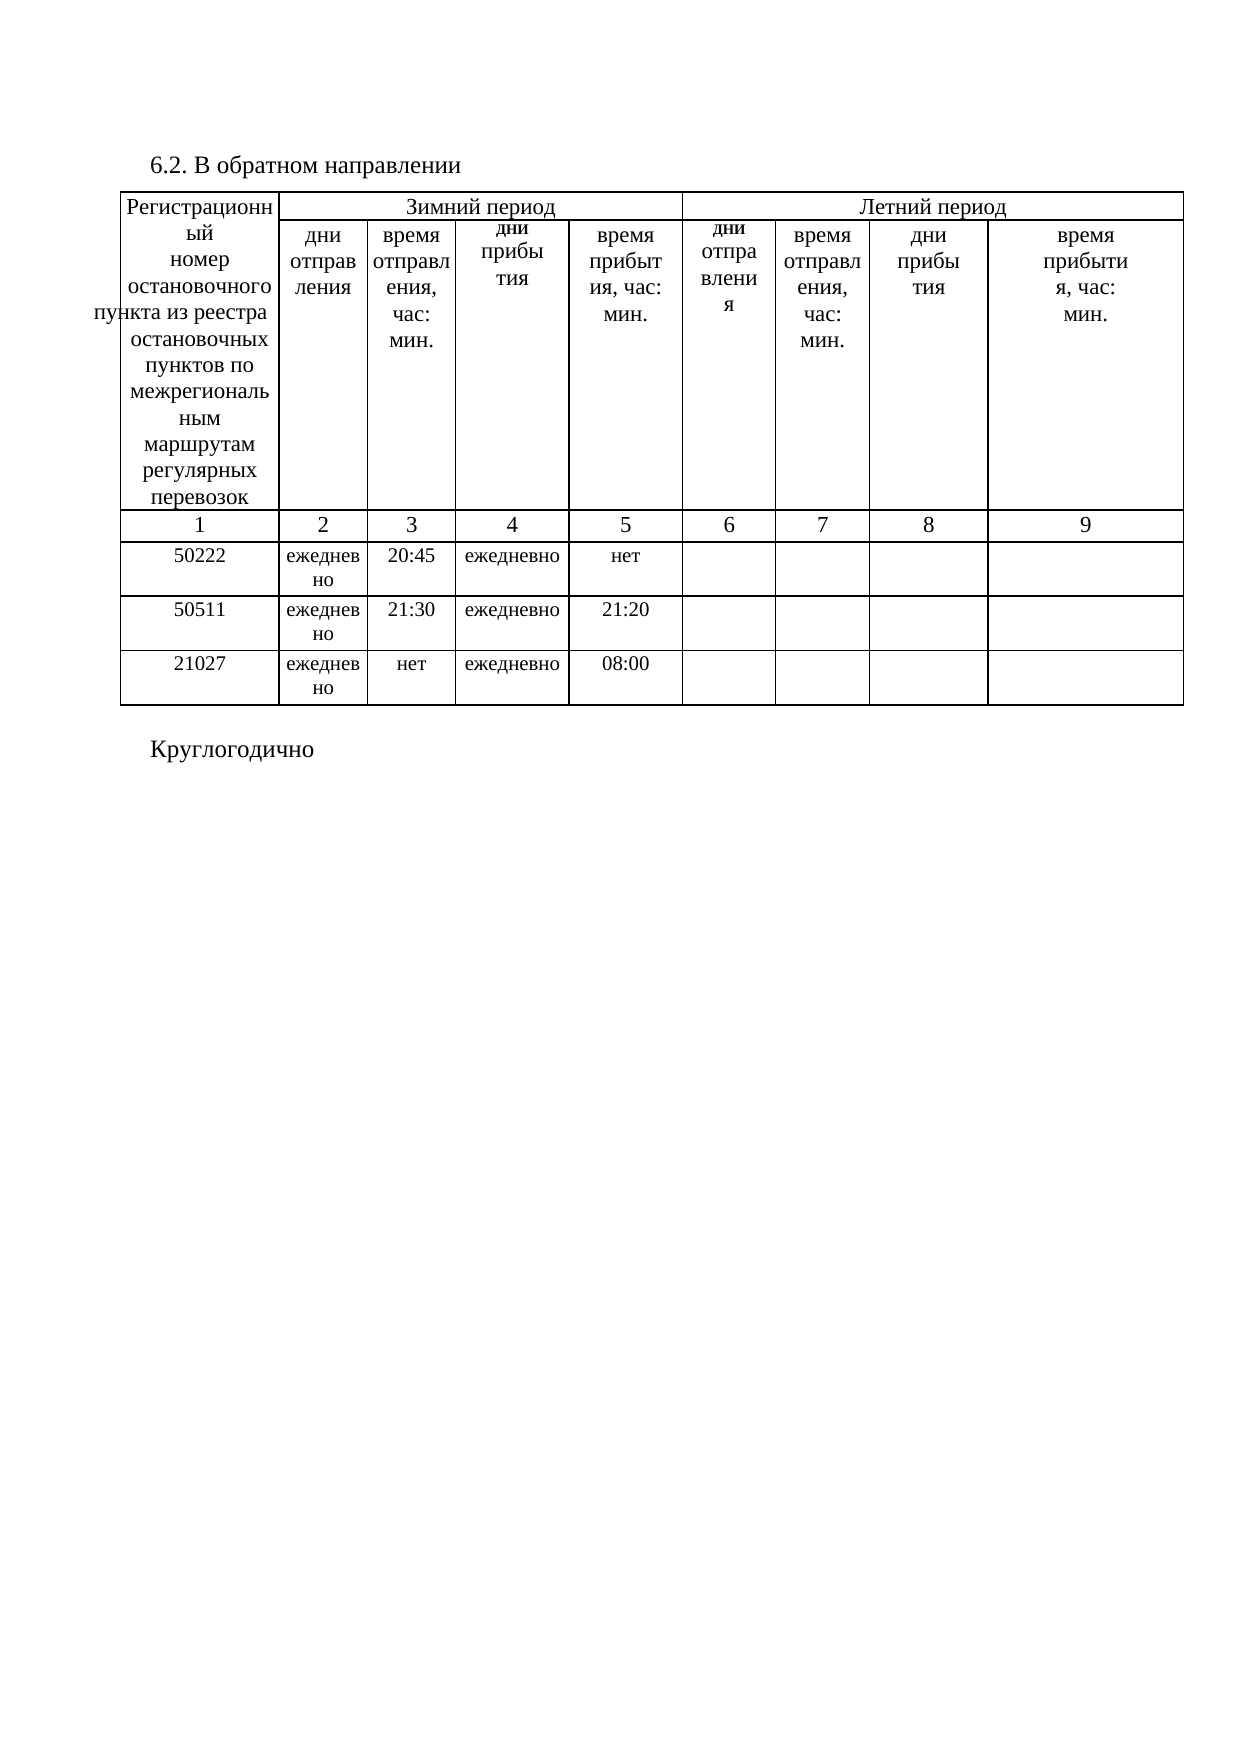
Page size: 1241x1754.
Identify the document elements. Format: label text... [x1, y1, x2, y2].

table_cell 21:30 [368, 597, 455, 650]
table_cell ежедневно [456, 651, 568, 704]
text 6.2. В обратном направлении [150, 150, 1090, 179]
table_cell [870, 651, 987, 704]
table_cell время прибыт ия, час: мин. [570, 221, 682, 509]
table_cell 21:20 [570, 597, 682, 650]
table_cell ДНИ отпра влени я [683, 221, 775, 509]
table_cell [870, 597, 987, 650]
table_cell 21027 [121, 651, 278, 704]
table_cell время отправл ения, час: мин. [776, 221, 869, 509]
table_cell [776, 597, 869, 650]
table_cell [683, 651, 775, 704]
table_cell 8 [870, 511, 987, 541]
table_cell ежедневно [456, 543, 568, 595]
table_cell нет [368, 651, 455, 704]
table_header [121, 193, 278, 509]
table_cell [683, 597, 775, 650]
table_cell 2 [280, 511, 367, 541]
table_cell [989, 651, 1183, 704]
table_cell 6 [683, 511, 775, 541]
table_cell время прибыти я, час: мин. [989, 221, 1183, 509]
table_cell 3 [368, 511, 455, 541]
table_cell [989, 543, 1183, 595]
table_cell ежедневно [280, 543, 367, 595]
table_cell 20:45 [368, 543, 455, 595]
table_cell [989, 597, 1183, 650]
table_cell 1 [121, 511, 278, 541]
table_cell [870, 543, 987, 595]
table_cell нет [570, 543, 682, 595]
table_cell ежедневно [280, 651, 367, 704]
table_cell ежедневно [280, 597, 367, 650]
table_cell [776, 651, 869, 704]
table_cell 50511 [121, 597, 278, 650]
table_cell дни отправ ления [280, 221, 367, 509]
text Круглогодично [150, 734, 1090, 763]
table_header Зимний период [280, 193, 682, 219]
table_cell [776, 543, 869, 595]
table_cell время отправл ения, час: мин. [368, 221, 455, 509]
table_cell ДНИ прибы тия [456, 221, 568, 509]
table_cell 4 [456, 511, 568, 541]
table_cell 7 [776, 511, 869, 541]
table_cell ежедневно [456, 597, 568, 650]
table_cell 08:00 [570, 651, 682, 704]
table_header Летний период [683, 193, 1183, 219]
table_cell [683, 543, 775, 595]
table_cell 50222 [121, 543, 278, 595]
table_cell дни прибы тия [870, 221, 987, 509]
table_cell 5 [570, 511, 682, 541]
table_cell 9 [989, 511, 1183, 541]
